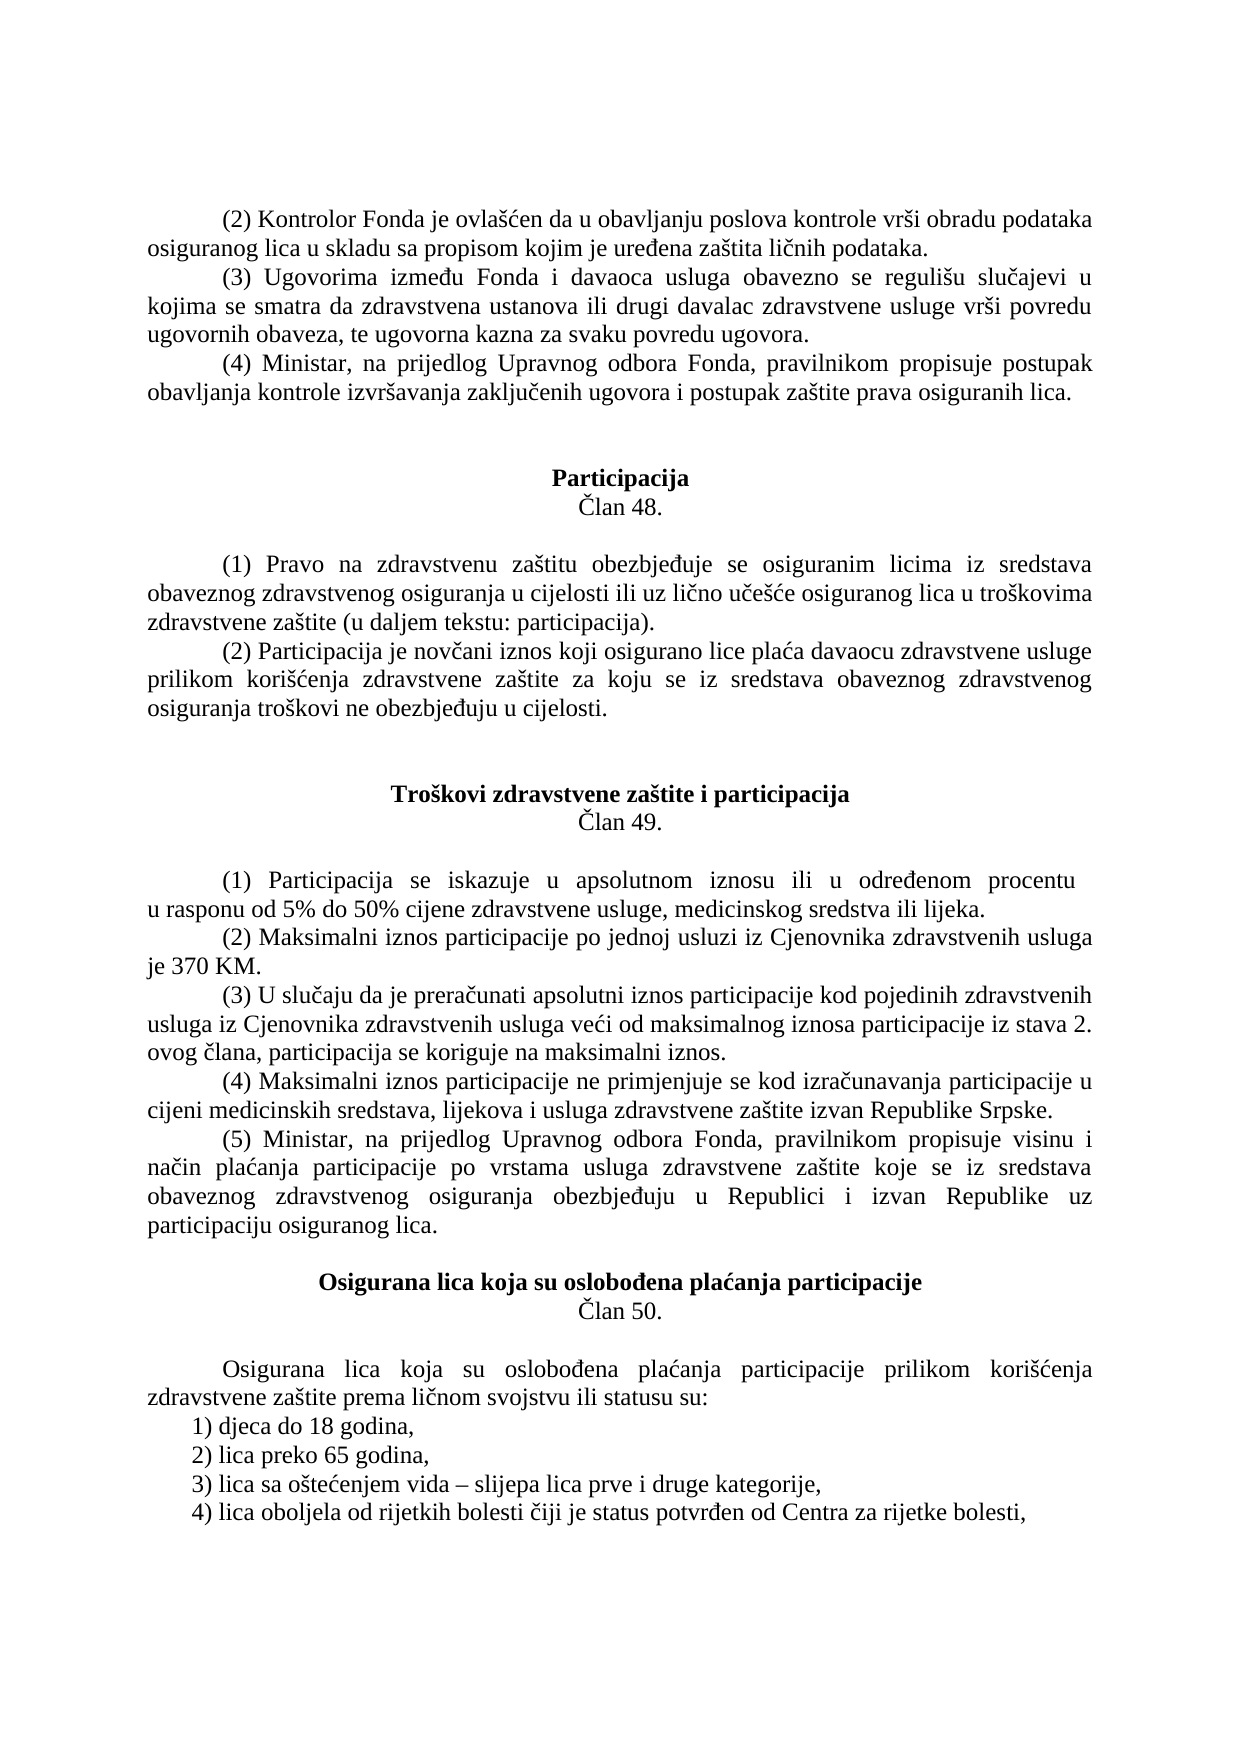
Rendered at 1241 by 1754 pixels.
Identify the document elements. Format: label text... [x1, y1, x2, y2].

text (3) U slučaju da je preračunati apsolutni iznos participacije kod pojedinih zdravstvenih usluga iz Cjenovnika zdravstvenih usluga veći od maksimalnog iznosa participacije iz stava 2. ovog člana, participacija se koriguje na maksimalni iznos. [147, 980, 1093, 1066]
text (4) Maksimalni iznos participacije ne primjenjuje se kod izračunavanja participacije u cijeni medicinskih sredstava, lijekova i usluga zdravstvene zaštite izvan Republike Srpske. [147, 1066, 1093, 1124]
text 4) lica oboljela od rijetkih bolesti čiji je status potvrđen od Centra za rijetke bolesti, [147, 1497, 1093, 1526]
text Član 49. [147, 807, 1093, 836]
text (3) Ugovorima između Fonda i davaoca usluga obavezno se regulišu slučajevi u kojima se smatra da zdravstvena ustanova ili drugi davalac zdravstvene usluge vrši povredu ugovornih obaveza, te ugovorna kazna za svaku povredu ugovora. [147, 262, 1093, 348]
text Osigurana lica koja su oslobođena plaćanja participacije [147, 1267, 1093, 1296]
text (1) Participacija se iskazuje u apsolutnom iznosu ili u određenom procentu u rasponu od 5% do 50% cijene zdravstvene usluge, medicinskog sredstva ili lijeka. [147, 865, 1093, 922]
text (2) Kontrolor Fonda je ovlašćen da u obavljanju poslova kontrole vrši obradu podataka osiguranog lica u skladu sa propisom kojim je uređena zaštita ličnih podataka. [147, 204, 1093, 262]
text 1) djeca do 18 godina, [147, 1411, 1093, 1440]
text (5) Ministar, na prijedlog Upravnog odbora Fonda, pravilnikom propisuje visinu i način plaćanja participacije po vrstama usluga zdravstvene zaštite koje se iz sredstava obaveznog zdravstvenog osiguranja obezbjeđuju u Republici i izvan Republike uz participaciju osiguranog lica. [147, 1124, 1093, 1239]
text (2) Maksimalni iznos participacije po jednoj usluzi iz Cjenovnika zdravstvenih usluga je 370 KM. [147, 922, 1093, 980]
text 2) lica preko 65 godina, [147, 1440, 1093, 1469]
text (2) Participacija je novčani iznos koji osigurano lice plaća davaocu zdravstvene usluge prilikom korišćenja zdravstvene zaštite za koju se iz sredstava obaveznog zdravstvenog osiguranja troškovi ne obezbjeđuju u cijelosti. [147, 636, 1093, 722]
text Troškovi zdravstvene zaštite i participacija [147, 779, 1093, 807]
text 3) lica sa oštećenjem vida – slijepa lica prve i druge kategorije, [147, 1469, 1093, 1497]
text (1) Pravo na zdravstvenu zaštitu obezbjeđuje se osiguranim licima iz sredstava obaveznog zdravstvenog osiguranja u cijelosti ili uz lično učešće osiguranog lica u troškovima zdravstvene zaštite (u daljem tekstu: participacija). [147, 549, 1093, 636]
text (4) Ministar, na prijedlog Upravnog odbora Fonda, pravilnikom propisuje postupak obavljanja kontrole izvršavanja zaključenih ugovora i postupak zaštite prava osiguranih lica. [147, 348, 1093, 406]
text Participacija [147, 463, 1094, 492]
text Član 48. [147, 492, 1094, 521]
text Član 50. [147, 1296, 1093, 1325]
text Osigurana lica koja su oslobođena plaćanja participacije prilikom korišćenja zdravstvene zaštite prema ličnom svojstvu ili statusu su: [147, 1354, 1093, 1411]
